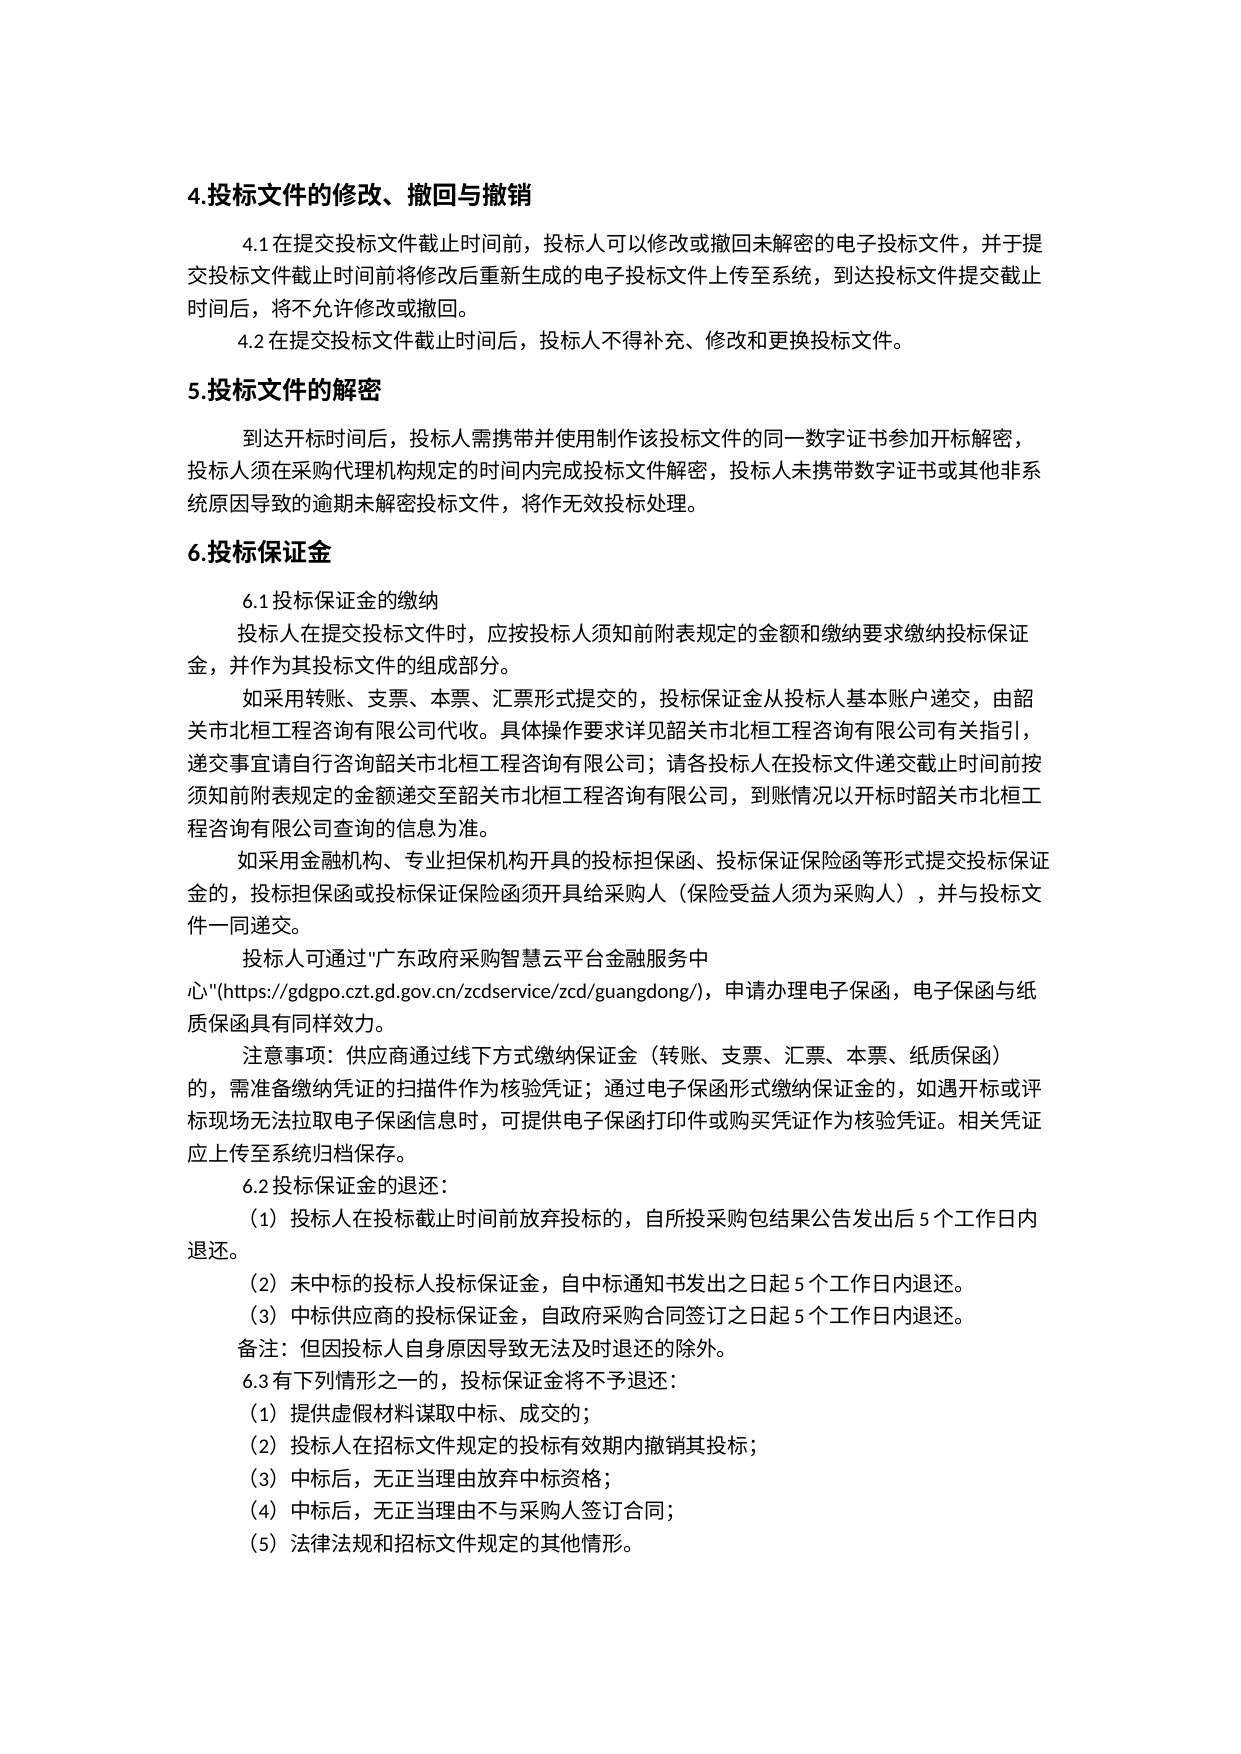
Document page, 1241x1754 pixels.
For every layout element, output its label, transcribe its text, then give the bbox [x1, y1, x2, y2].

text 如采用金融机构、专业担保机构开具的投标担保函、投标保证保险函等形式提交投标保证金的，投标担保函或投标保证保险函须开具给采购人（保险受益人须为采购人），并与投标文件一同递交。 [187, 844, 1053, 942]
text （3）中标供应商的投标保证金，自政府采购合同签订之日起5个工作日内退还。 [187, 1299, 1053, 1332]
text 6.投标保证金 [187, 519, 1053, 584]
text 4.2在提交投标文件截止时间后，投标人不得补充、修改和更换投标文件。 [187, 324, 1053, 357]
text 6.2投标保证金的退还： [187, 1169, 1053, 1202]
text 4.投标文件的修改、撤回与撤销 [187, 162, 1053, 227]
text 投标人可通过"广东政府采购智慧云平台金融服务中心"(https://gdgpo.czt.gd.gov.cn/zcdservice/zcd/guangdong/)，申请办理电子保函，电子保函与纸质保函具有同样效力。 [187, 942, 1053, 1039]
text 5.投标文件的解密 [187, 357, 1053, 422]
text （1）提供虚假材料谋取中标、成交的； [187, 1397, 1053, 1429]
text 4.1在提交投标文件截止时间前，投标人可以修改或撤回未解密的电子投标文件，并于提交投标文件截止时间前将修改后重新生成的电子投标文件上传至系统，到达投标文件提交截止时间后，将不允许修改或撤回。 [187, 227, 1053, 324]
text （3）中标后，无正当理由放弃中标资格； [187, 1462, 1053, 1494]
text （2）未中标的投标人投标保证金，自中标通知书发出之日起5个工作日内退还。 [187, 1267, 1053, 1299]
text 6.1投标保证金的缴纳 [187, 584, 1053, 617]
text （5）法律法规和招标文件规定的其他情形。 [187, 1527, 1053, 1559]
text （4）中标后，无正当理由不与采购人签订合同； [187, 1494, 1053, 1527]
text 投标人在提交投标文件时，应按投标人须知前附表规定的金额和缴纳要求缴纳投标保证金，并作为其投标文件的组成部分。 [187, 617, 1053, 682]
text 备注：但因投标人自身原因导致无法及时退还的除外。 [187, 1332, 1053, 1364]
text 到达开标时间后，投标人需携带并使用制作该投标文件的同一数字证书参加开标解密，投标人须在采购代理机构规定的时间内完成投标文件解密，投标人未携带数字证书或其他非系统原因导致的逾期未解密投标文件，将作无效投标处理。 [187, 422, 1053, 519]
text 6.3有下列情形之一的，投标保证金将不予退还： [187, 1364, 1053, 1397]
text 注意事项：供应商通过线下方式缴纳保证金（转账、支票、汇票、本票、纸质保函）的，需准备缴纳凭证的扫描件作为核验凭证；通过电子保函形式缴纳保证金的，如遇开标或评标现场无法拉取电子保函信息时，可提供电子保函打印件或购买凭证作为核验凭证。相关凭证应上传至系统归档保存。 [187, 1039, 1053, 1169]
text （2）投标人在招标文件规定的投标有效期内撤销其投标； [187, 1429, 1053, 1462]
text 如采用转账、支票、本票、汇票形式提交的，投标保证金从投标人基本账户递交，由韶关市北桓工程咨询有限公司代收。具体操作要求详见韶关市北桓工程咨询有限公司有关指引，递交事宜请自行咨询韶关市北桓工程咨询有限公司；请各投标人在投标文件递交截止时间前按须知前附表规定的金额递交至韶关市北桓工程咨询有限公司，到账情况以开标时韶关市北桓工程咨询有限公司查询的信息为准。 [187, 682, 1053, 844]
text （1）投标人在投标截止时间前放弃投标的，自所投采购包结果公告发出后5个工作日内退还。 [187, 1202, 1053, 1267]
